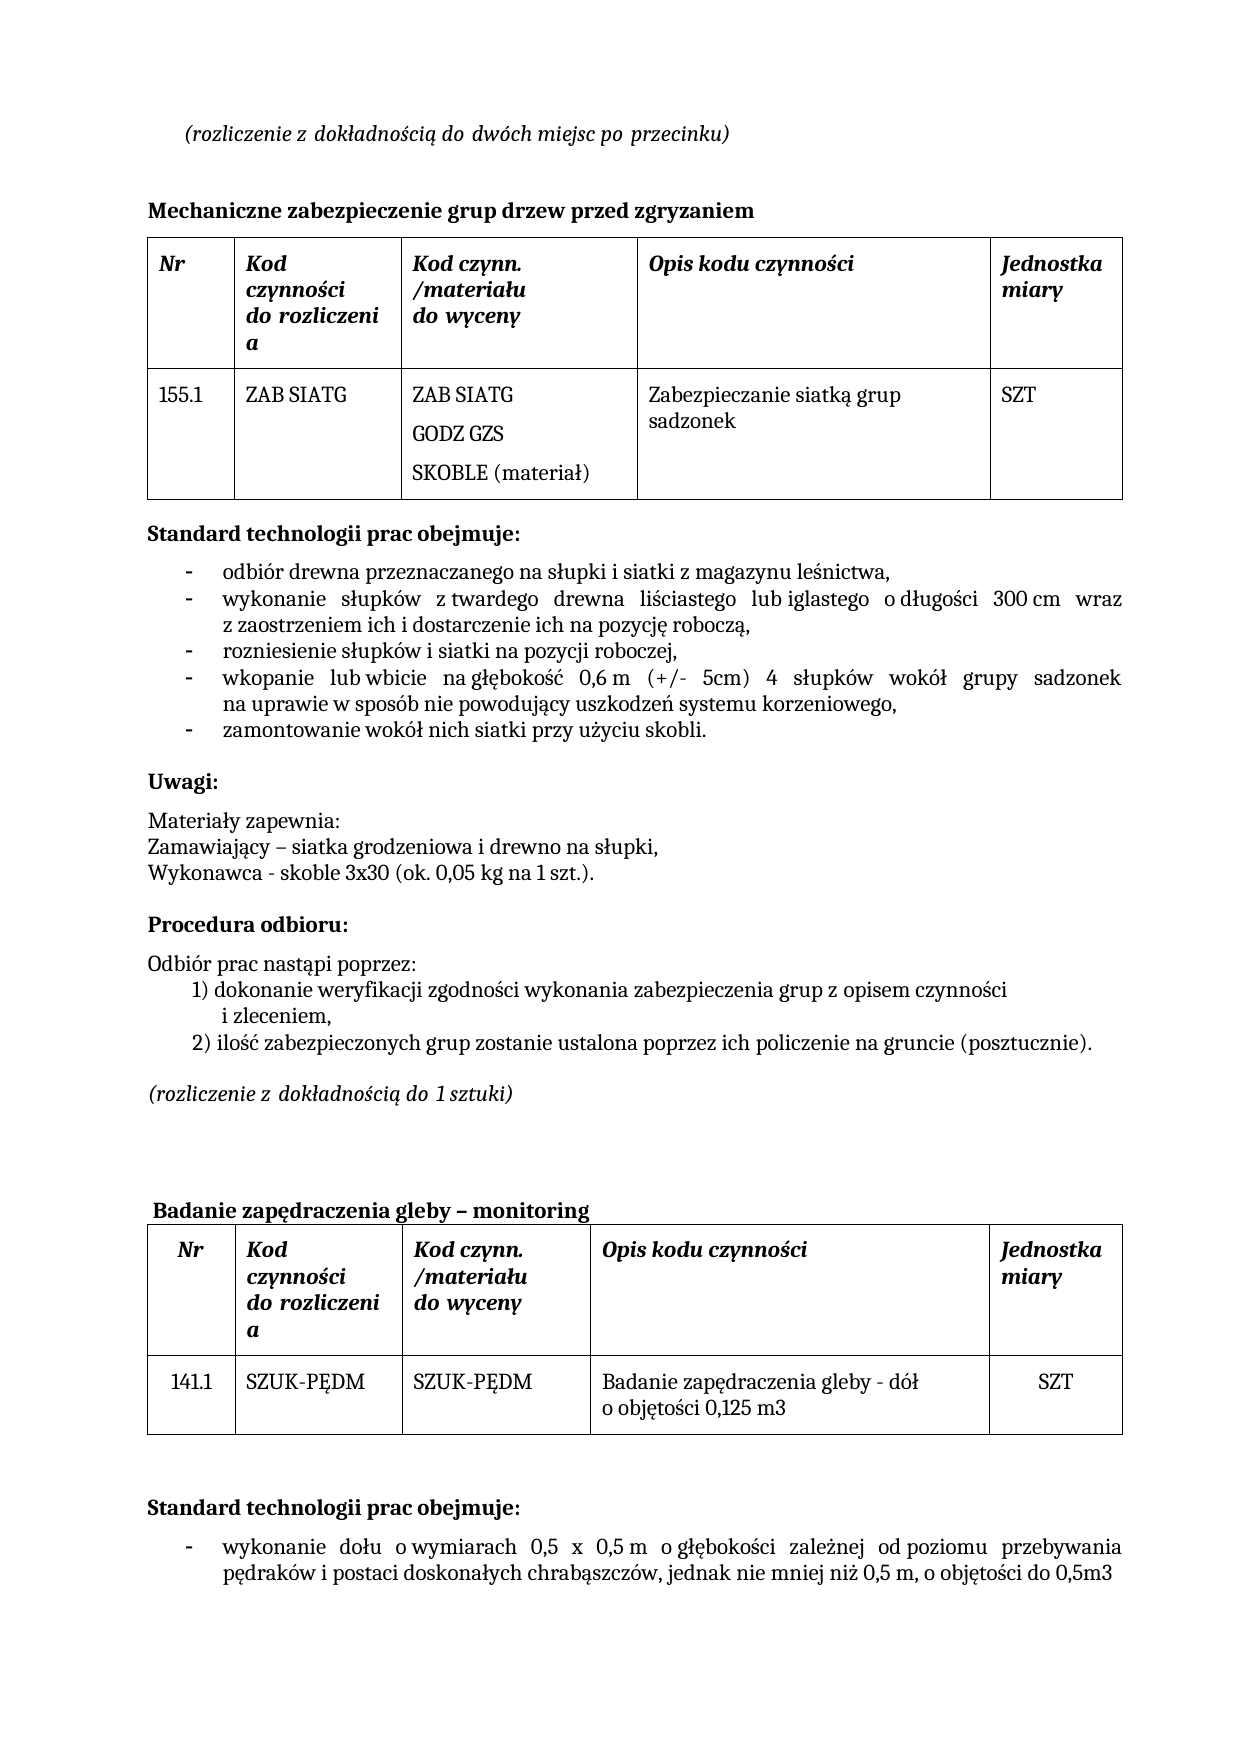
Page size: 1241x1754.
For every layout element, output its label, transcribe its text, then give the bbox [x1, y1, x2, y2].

text Materiały zapewnia: [148, 807, 1122, 834]
text Standard technologii prac obejmuje: [148, 520, 1122, 547]
table_header Jednostka miary [990, 1225, 1122, 1355]
text Zamawiający – siatka grodzeniowa i drewno na słupki, [148, 834, 1122, 860]
text Mechaniczne zabezpieczenie grup drzew przed zgryzaniem [148, 198, 1122, 224]
table_cell SZUK-PĘDM [236, 1356, 402, 1434]
table_cell 155.1 [148, 369, 234, 498]
table_header Opis kodu czynności [591, 1225, 989, 1355]
list zamontowanie wokół nich siatki przy użyciu skobli. [185, 717, 1122, 744]
text Wykonawca - skoble 3x30 (ok. 0,05 kg na 1 szt.). [148, 860, 1122, 887]
text Standard technologii prac obejmuje: [148, 1495, 1122, 1521]
table_header Kod czynności do rozliczenia [235, 238, 401, 368]
text (rozliczenie z dokładnością do dwóch miejsc po przecinku) [184, 120, 1122, 147]
text 1) dokonanie weryfikacji zgodności wykonania zabezpieczenia grup z opisem czynności i zleceniem, [192, 977, 1122, 1029]
table_cell 141.1 [148, 1356, 235, 1434]
text 2) ilość zabezpieczonych grup zostanie ustalona poprzez ich policzenie na gruncie (posztucznie). [192, 1029, 1122, 1056]
table_header Kod czynności do rozliczenia [236, 1225, 402, 1355]
table_header Nr [148, 1225, 235, 1355]
table_cell ZAB SIATG [235, 369, 401, 498]
table_cell Zabezpieczanie siatką grup sadzonek [638, 369, 990, 498]
table_header Nr [148, 238, 234, 368]
table_header Kod czynn. /materiału do wyceny [402, 238, 637, 368]
text Badanie zapędraczenia gleby – monitoring [148, 1197, 1122, 1224]
list wykonanie słupków z twardego drewna liściastego lub iglastego o długości 300 cm wraz z zaostrzeniem ich i dostarczenie ich na pozycję roboczą, [185, 586, 1122, 638]
list wykonanie dołu o wymiarach 0,5 x 0,5 m o głębokości zależnej od poziomu przebywania pędraków i postaci doskonałych chrabąszczów, jednak nie mniej niż 0,5 m, o objętości do 0,5m3 [185, 1533, 1122, 1586]
table_header Kod czynn. /materiału do wyceny [403, 1225, 590, 1355]
table_cell SZUK-PĘDM [403, 1356, 590, 1434]
table_header Jednostka miary [991, 238, 1122, 368]
text Procedura odbioru: [148, 912, 1122, 938]
table_cell SZT [990, 1356, 1122, 1434]
text Uwagi: [148, 769, 1122, 795]
table_header Opis kodu czynności [638, 238, 990, 368]
list odbiór drewna przeznaczanego na słupki i siatki z magazynu leśnictwa, [185, 559, 1122, 586]
text Odbiór prac nastąpi poprzez: [148, 950, 1122, 977]
table_cell SZT [991, 369, 1122, 498]
text (rozliczenie z dokładnością do 1 sztuki) [148, 1081, 1122, 1107]
list rozniesienie słupków i siatki na pozycji roboczej, [185, 638, 1122, 664]
list wkopanie lub wbicie na głębokość 0,6 m (+/- 5cm) 4 słupków wokół grupy sadzonek na uprawie w sposób nie powodujący uszkodzeń systemu korzeniowego, [185, 664, 1122, 717]
table_cell ZAB SIATG GODZ GZS SKOBLE (materiał) [402, 369, 637, 498]
table_cell Badanie zapędraczenia gleby - dół o objętości 0,125 m3 [591, 1356, 989, 1434]
